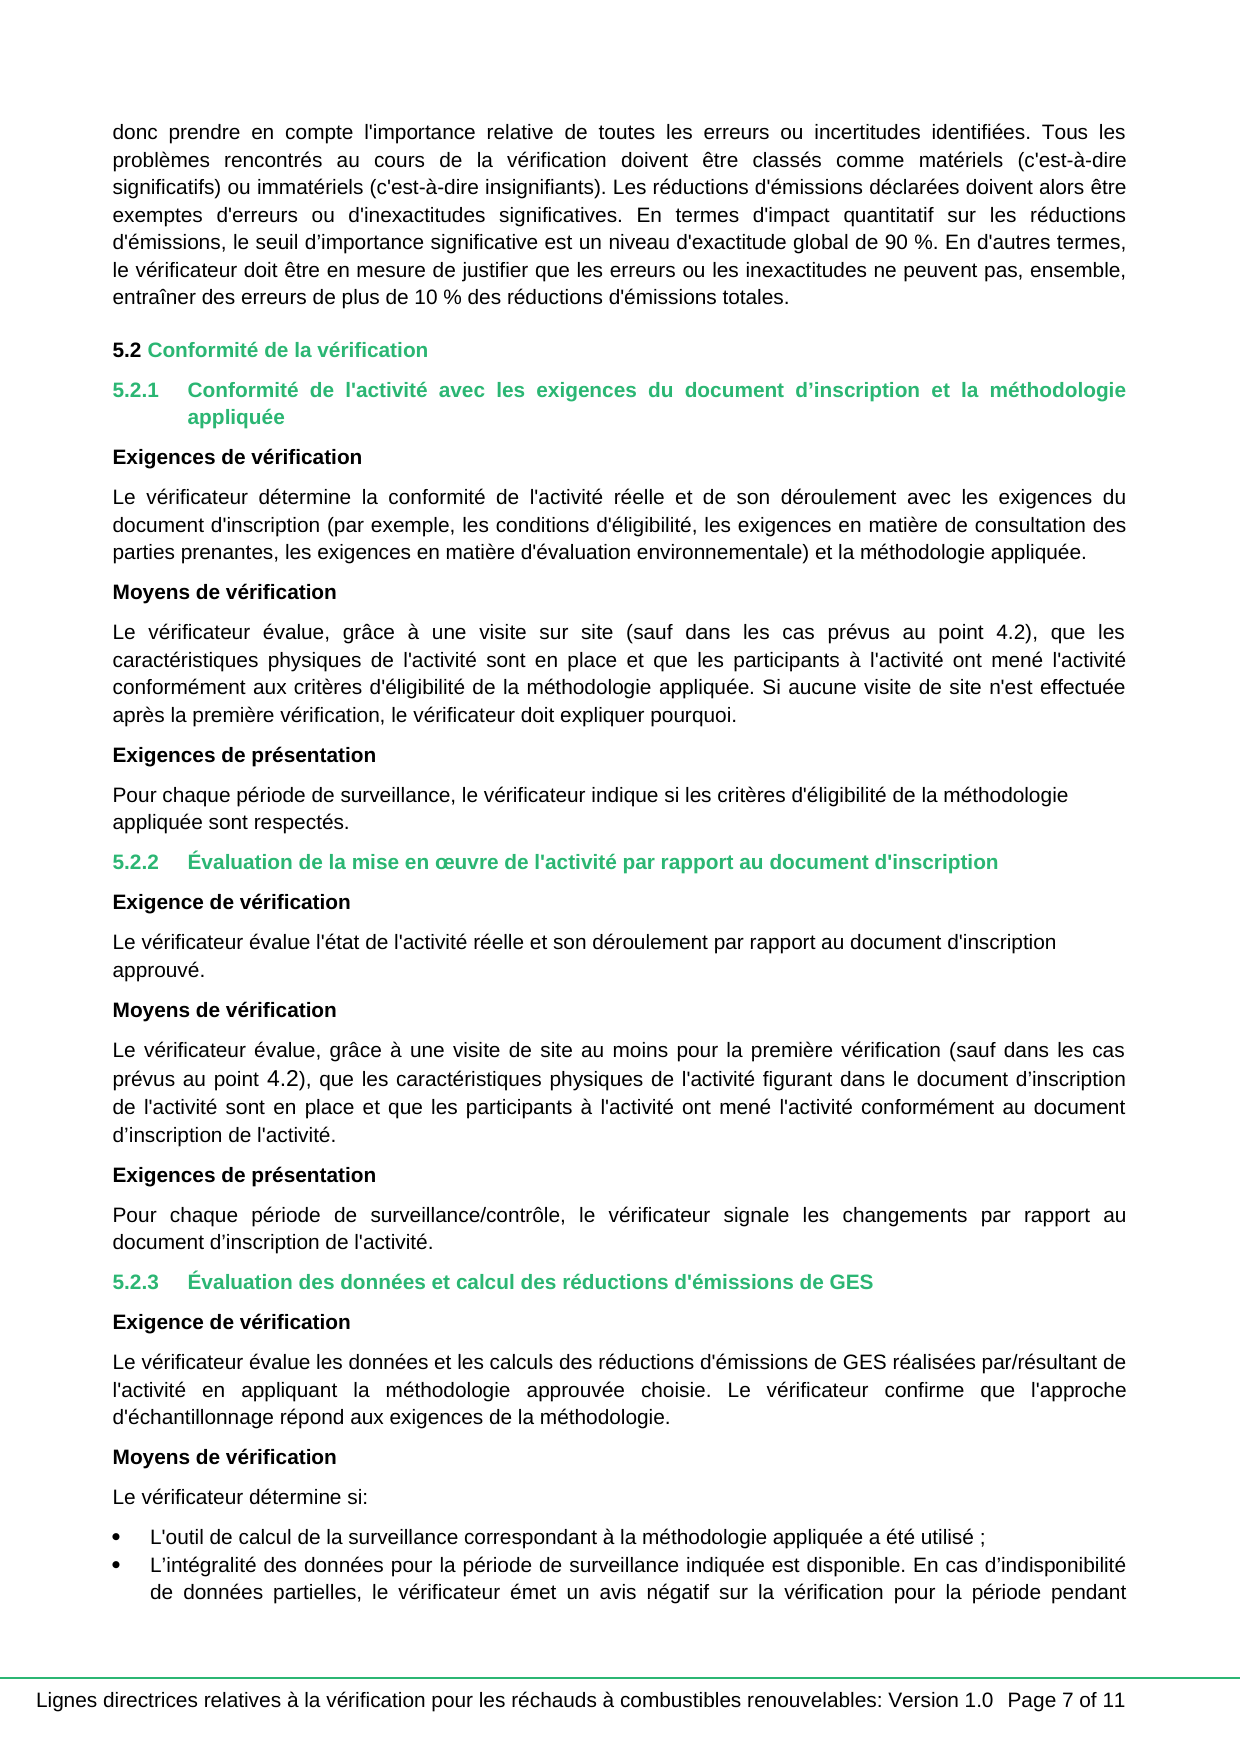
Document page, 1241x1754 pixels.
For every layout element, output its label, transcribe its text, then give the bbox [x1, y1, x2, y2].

text Moyens de vérification [112, 1445, 1128, 1469]
subtitle Évaluation de la mise en œuvre de l'activité par rapport au document d'inscription [112, 850, 1128, 874]
text Exigences de présentation [112, 742, 1128, 766]
subtitle Conformité de la vérification [112, 337, 1128, 361]
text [112, 120, 1128, 309]
text Le vérificateur détermine si: [112, 1485, 1128, 1509]
text Pour chaque période de surveillance, le vérificateur indique si les critères d'éligibilité de la méthodologie appliquée sont respectés. [112, 782, 1128, 834]
text Moyens de vérification [112, 997, 1128, 1021]
subtitle Conformité de l'activité avec les exigences du document d’inscription et la méthodologie appliquée [112, 377, 1128, 429]
text Le vérificateur évalue les données et les calculs des réductions d'émissions de GES réalisées par/résultant de l'activité en appliquant la méthodologie approuvée choisie. Le vérificateur confirme que l'approche d'échantillonnage répond aux exigences de la méthodologie. [112, 1350, 1128, 1429]
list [112, 1552, 1128, 1604]
text Le vérificateur détermine la conformité de l'activité réelle et de son déroulement avec les exigences du document d'inscription (par exemple, les conditions d'éligibilité, les exigences en matière de consultation des parties prenantes, les exigences en matière d'évaluation environnementale) et la méthodologie appliquée. [112, 485, 1128, 564]
text Moyens de vérification [112, 580, 1128, 604]
text Le vérificateur évalue l'état de l'activité réelle et son déroulement par rapport au document d'inscription approuvé. [112, 930, 1128, 981]
text Exigence de vérification [112, 890, 1128, 914]
text Exigences de vérification [112, 445, 1128, 469]
text Exigences de présentation [112, 1162, 1128, 1186]
text Pour chaque période de surveillance/contrôle, le vérificateur signale les changements par rapport au document d’inscription de l'activité. [112, 1202, 1128, 1254]
text Exigence de vérification [112, 1310, 1128, 1334]
text Le vérificateur évalue, grâce à une visite de site au moins pour la première vérification (sauf dans les cas prévus au point 4.2), que les caractéristiques physiques de l'activité figurant dans le document d’inscription de l'activité sont en place et que les participants à l'activité ont mené l'activité conformément au document d’inscription de l'activité. [112, 1037, 1128, 1146]
list L'outil de calcul de la surveillance correspondant à la méthodologie appliquée a été utilisé ; [112, 1525, 1128, 1549]
subtitle Évaluation des données et calcul des réductions d'émissions de GES [112, 1270, 1128, 1294]
text Le vérificateur évalue, grâce à une visite sur site (sauf dans les cas prévus au point 4.2), que les caractéristiques physiques de l'activité sont en place et que les participants à l'activité ont mené l'activité conformément aux critères d'éligibilité de la méthodologie appliquée. Si aucune visite de site n'est effectuée après la première vérification, le vérificateur doit expliquer pourquoi. [112, 620, 1128, 726]
